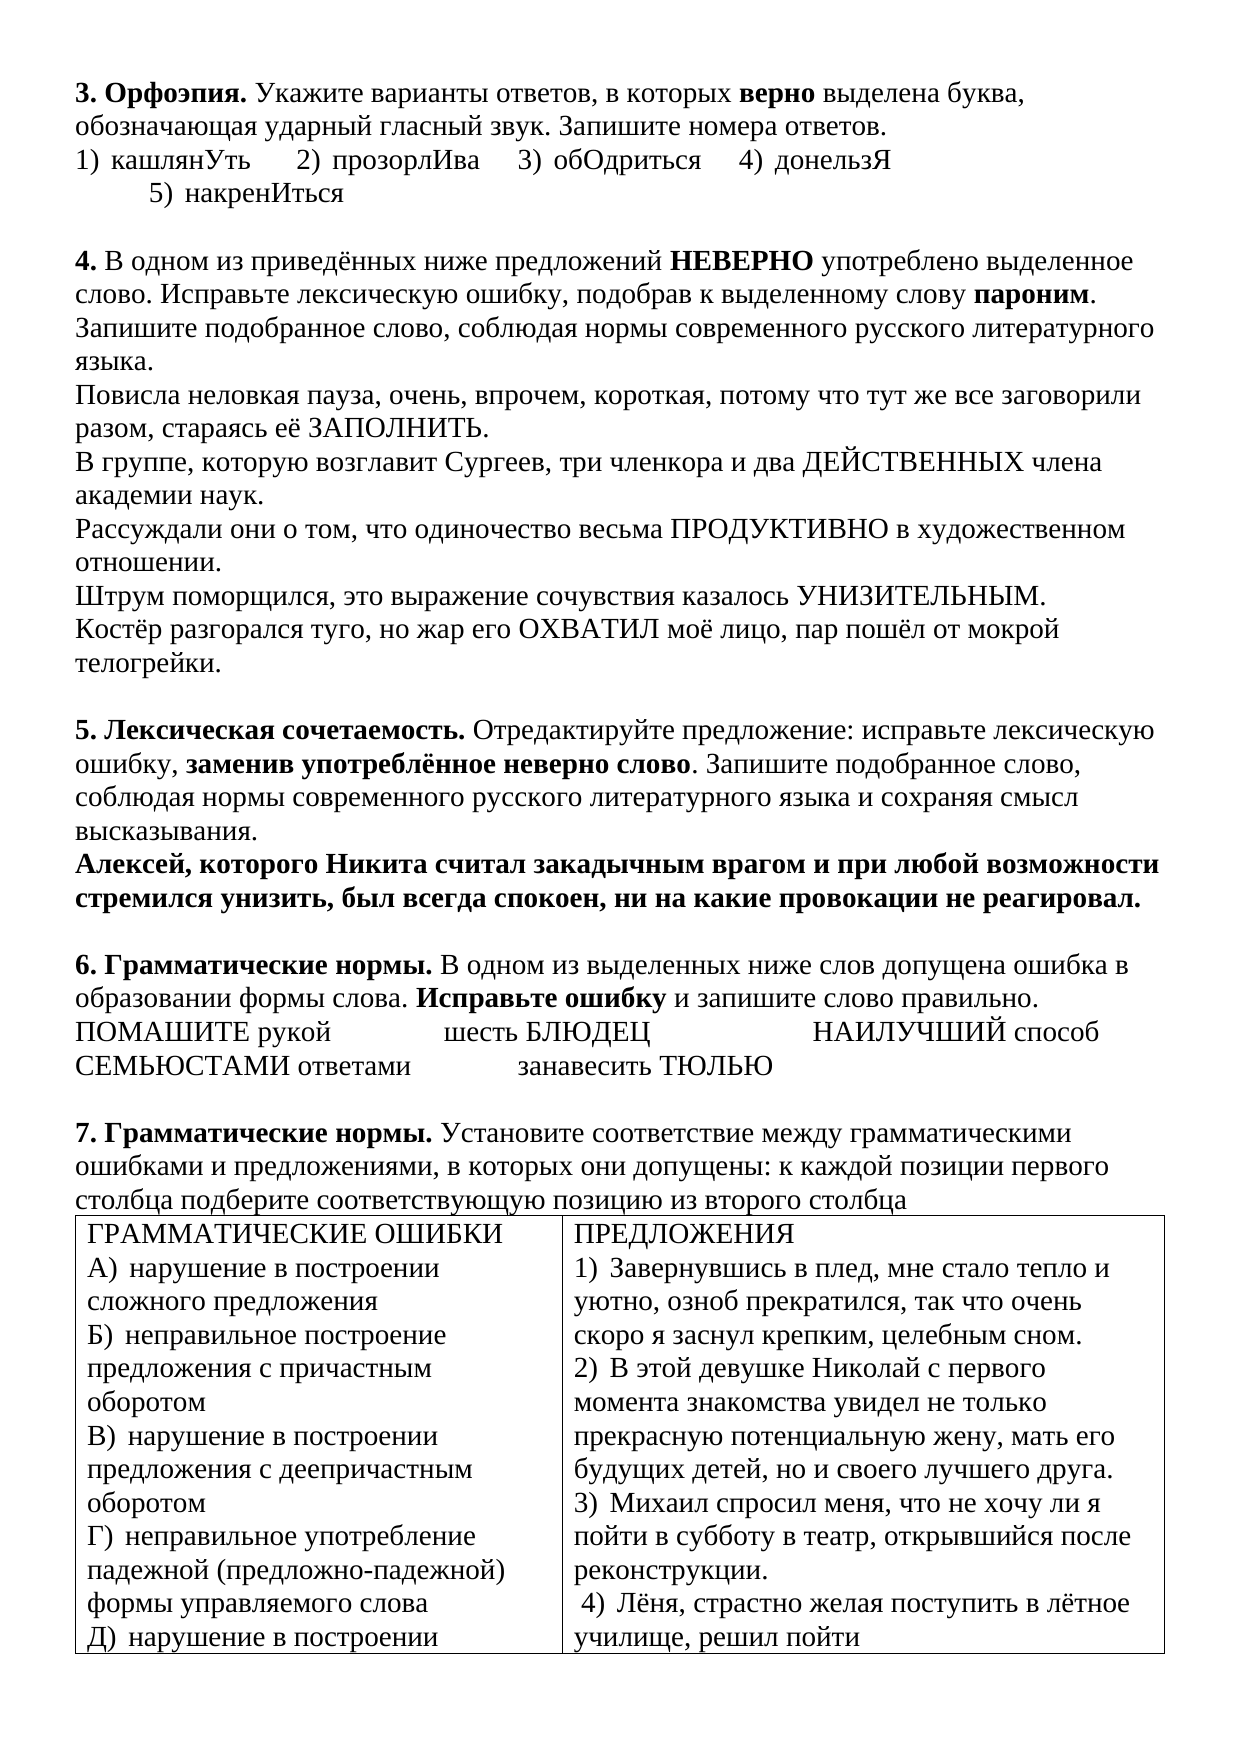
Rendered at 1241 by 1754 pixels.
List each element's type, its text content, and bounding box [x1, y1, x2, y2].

text 3. Орфоэпия. Укажите варианты ответов, в которых верно выделена буква, обозначающая ударный гласный звук. Запишите номера ответов. [75, 75, 1165, 142]
text 6. Грамматические нормы. В одном из выделенных ниже слов допущена ошибка в образовании формы слова. Исправьте ошибку и запишите слово правильно. [75, 947, 1165, 1014]
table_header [76, 1216, 562, 1652]
text Повисла неловкая пауза, очень, впрочем, короткая, потому что тут же все заговорили разом, стараясь её ЗАПОЛНИТЬ. [75, 377, 1165, 444]
text Рассуждали они о том, что одиночество весьма ПРОДУКТИВНО в художественном отношении. [75, 511, 1165, 578]
text В группе, которую возглавит Сургеев, три членкора и два ДЕЙСТВЕННЫХ члена академии наук. [75, 444, 1165, 511]
text Алексей, которого Никита считал закадычным врагом и при любой возможности стремился унизить, был всегда спокоен, ни на какие провокации не реагировал. [75, 846, 1165, 913]
text 4. В одном из приведённых ниже предложений НЕВЕРНО употреблено выделенное слово. Исправьте лексическую ошибку, подобрав к выделенному слову пароним. Запишите подобранное слово, соблюдая нормы современного русского литературного языка. [75, 243, 1165, 377]
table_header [563, 1216, 1164, 1652]
text 1) кашлянУть 2) прозорлИва 3) обОдриться 4) донельзЯ 5) накренИться [75, 142, 1165, 209]
text Штрум поморщился, это выражение сочувствия казалось УНИЗИТЕЛЬНЫМ. [75, 578, 1165, 612]
text СЕМЬЮСТАМИ ответами занавесить ТЮЛЬЮ [75, 1048, 1165, 1081]
text 5. Лексическая сочетаемость. Отредактируйте предложение: исправьте лексическую ошибку, заменив употреблённое неверно слово. Запишите подобранное слово, соблюдая нормы современного русского литературного языка и сохраняя смысл высказывания. [75, 712, 1165, 846]
text Костёр разгорался туго, но жар его ОХВАТИЛ моё лицо, пар пошёл от мокрой телогрейки. [75, 612, 1165, 679]
text ПОМАШИТЕ рукой шесть БЛЮДЕЦ НАИЛУЧШИЙ способ [75, 1014, 1165, 1048]
text 7. Грамматические нормы. Установите соответствие между грамматическими ошибками и предложениями, в которых они допущены: к каждой позиции первого столбца подберите соответствующую позицию из второго столбца [75, 1115, 1165, 1215]
